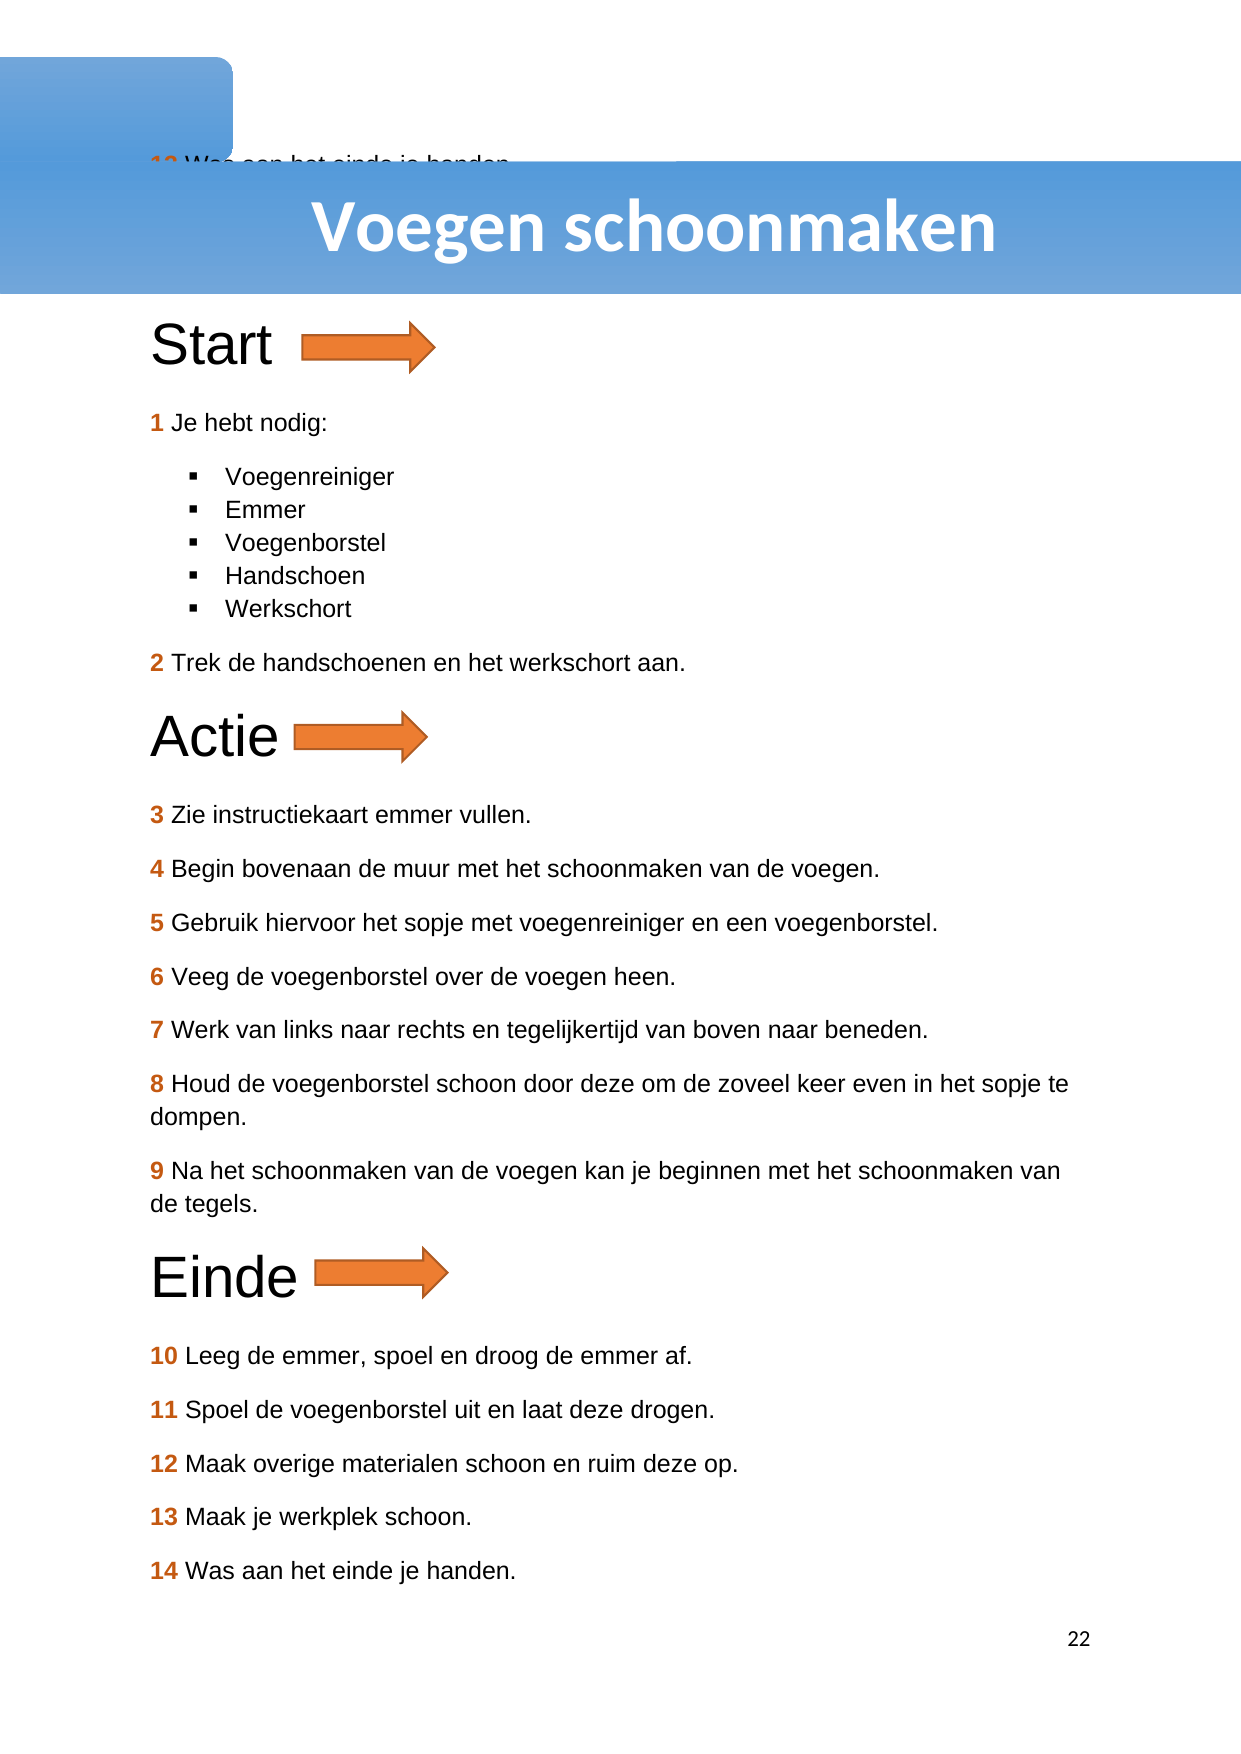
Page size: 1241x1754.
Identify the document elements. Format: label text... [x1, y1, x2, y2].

text 2 Trek de handschoenen en het werkschort aan. [150, 648, 1090, 677]
text 11 Spoel de voegenborstel uit en laat deze drogen. [150, 1395, 1090, 1423]
text 10 Leeg de emmer, spoel en droog de emmer af. [150, 1341, 1090, 1369]
text 1 Je hebt nodig: [150, 408, 1090, 437]
text 13 Maak je werkplek schoon. [150, 1502, 1090, 1531]
text 7 Werk van links naar rechts en tegelijkertijd van boven naar beneden. [150, 1015, 1090, 1044]
text 14 Was aan het einde je handen. [150, 1556, 1090, 1585]
text 5 Gebruik hiervoor het sopje met voegenreiniger en een voegenborstel. [150, 908, 1090, 936]
text 9 Na het schoonmaken van de voegen kan je beginnen met het schoonmaken van de tegels. [150, 1156, 1090, 1218]
text 12 Maak overige materialen schoon en ruim deze op. [150, 1448, 1090, 1477]
text Einde [150, 1243, 1090, 1310]
text 4 Begin bovenaan de muur met het schoonmaken van de voegen. [150, 854, 1090, 882]
text 6 Veeg de voegenborstel over de voegen heen. [150, 961, 1090, 990]
text 8 Houd de voegenborstel schoon door deze om de zoveel keer even in het sopje te dompen. [150, 1069, 1090, 1131]
list Handschoen [187, 561, 1090, 590]
text Start [150, 310, 1090, 377]
list Voegenborstel [187, 528, 1090, 557]
list Werkschort [187, 594, 1090, 623]
list Voegenreiniger [187, 462, 1090, 491]
list Emmer [187, 495, 1090, 524]
text 3 Zie instructiekaart emmer vullen. [150, 800, 1090, 829]
text Actie [150, 702, 1090, 769]
